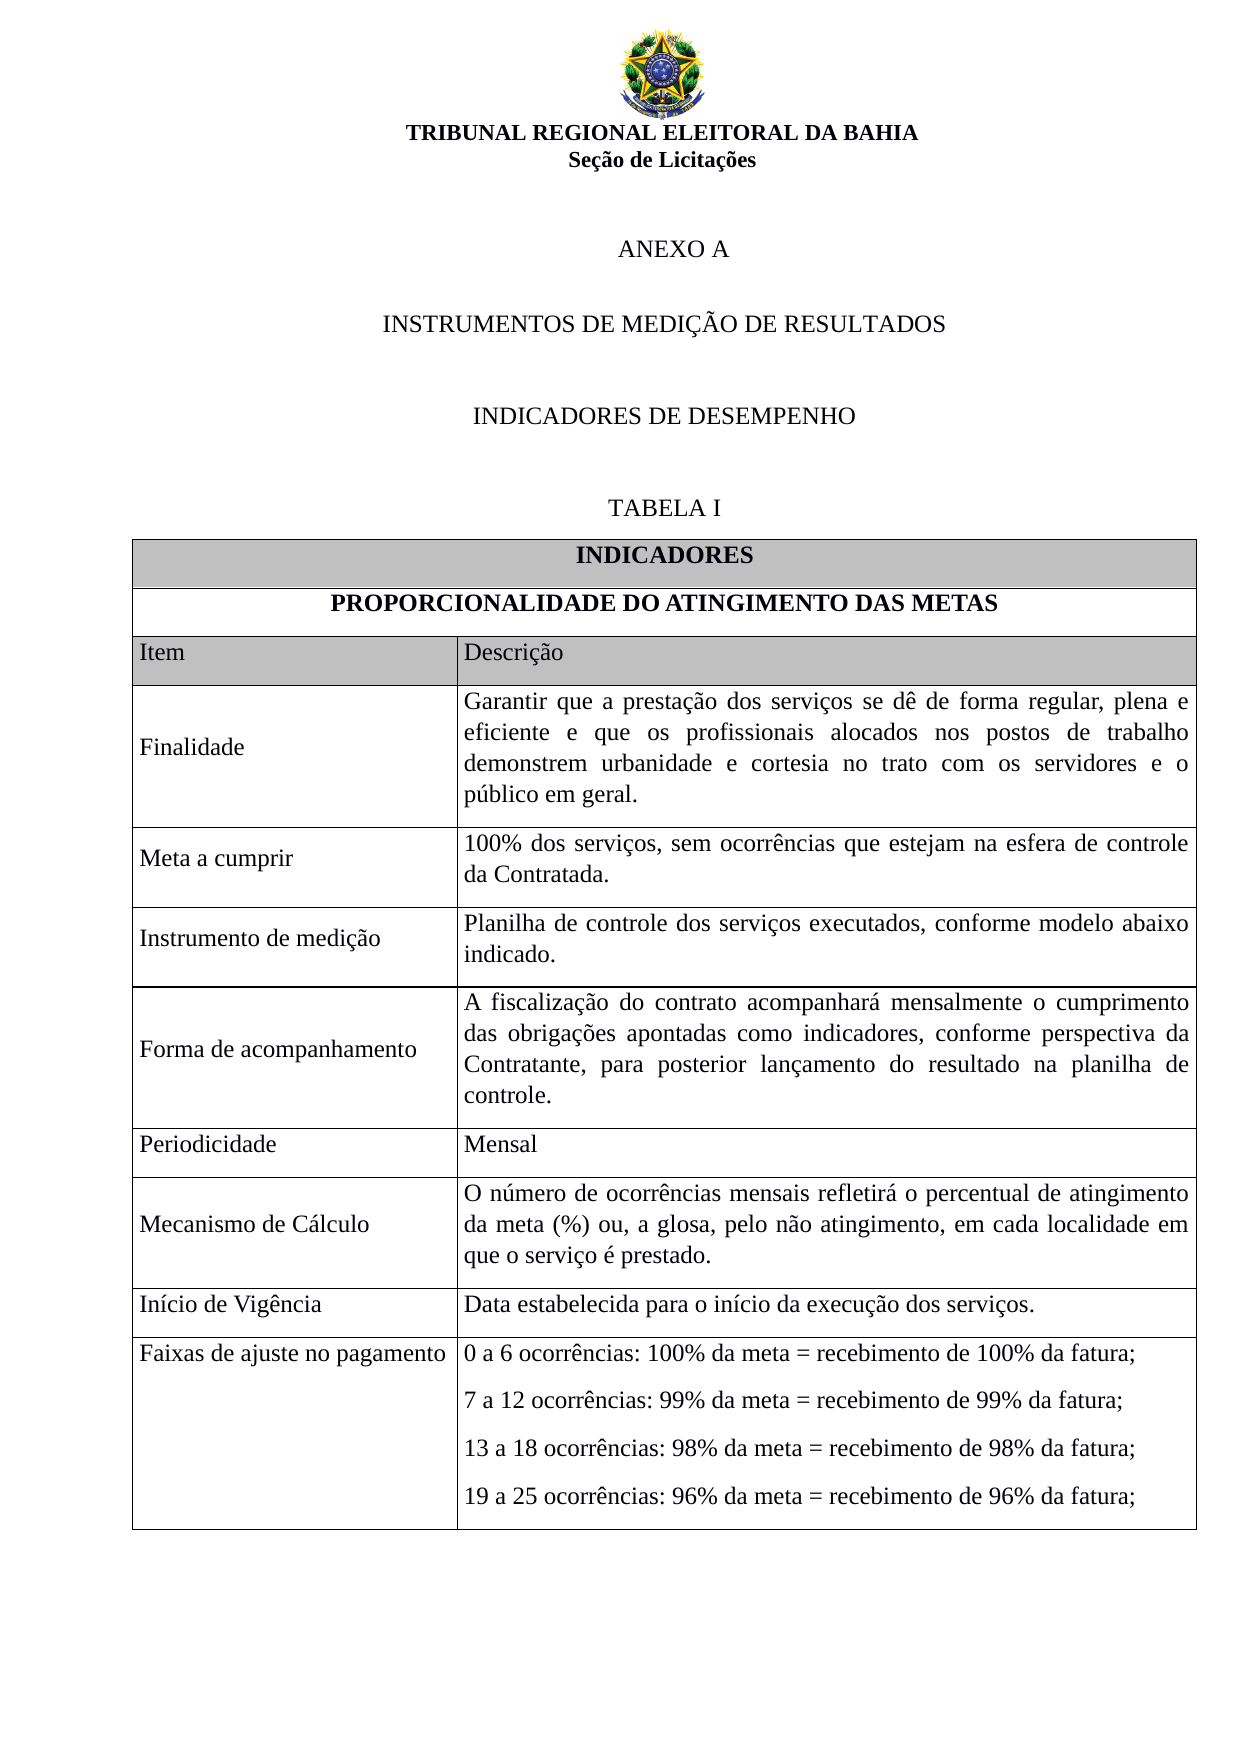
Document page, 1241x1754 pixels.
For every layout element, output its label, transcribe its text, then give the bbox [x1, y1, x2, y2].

table_cell Garantir que a prestação dos serviços se dê de forma regular, plena e eficiente e que os profissionais alocados nos postos de trabalho demonstrem urbanidade e cortesia no trato com os servidores e o público em geral. [458, 686, 1196, 827]
table_cell Data estabelecida para o início da execução dos serviços. [458, 1289, 1196, 1337]
table_cell Periodicidade [133, 1129, 457, 1177]
table_cell Meta a cumprir [133, 828, 457, 907]
table_cell Mecanismo de Cálculo [133, 1178, 457, 1288]
table_cell O número de ocorrências mensais refletirá o percentual de atingimento da meta (%) ou, a glosa, pelo não atingimento, em cada localidade em que o serviço é prestado. [458, 1178, 1196, 1288]
table_cell Finalidade [133, 686, 457, 827]
table_cell 100% dos serviços, sem ocorrências que estejam na esfera de controle da Contratada. [458, 828, 1196, 907]
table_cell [458, 1338, 1196, 1528]
table_cell A fiscalização do contrato acompanhará mensalmente o cumprimento das obrigações apontadas como indicadores, conforme perspectiva da Contratante, para posterior lançamento do resultado na planilha de controle. [458, 988, 1196, 1128]
table_cell Instrumento de medição [133, 908, 457, 986]
subtitle INSTRUMENTOS DE MEDIÇÃO DE RESULTADOS [133, 309, 1196, 339]
table_cell Forma de acompanhamento [133, 988, 457, 1128]
table_cell Item [133, 637, 457, 685]
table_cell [133, 1338, 457, 1528]
table_cell PROPORCIONALIDADE DO ATINGIMENTO DAS METAS [133, 589, 1196, 636]
table_cell Início de Vigência [133, 1289, 457, 1337]
table_cell Mensal [458, 1129, 1196, 1177]
subtitle TABELA I [133, 493, 1196, 522]
subtitle INDICADORES DE DESEMPENHO [133, 401, 1196, 430]
table_header INDICADORES [133, 540, 1196, 587]
table_cell Planilha de controle dos serviços executados, conforme modelo abaixo indicado. [458, 908, 1196, 986]
table_cell Descrição [458, 637, 1196, 685]
subtitle ANEXO A [151, 234, 1196, 264]
